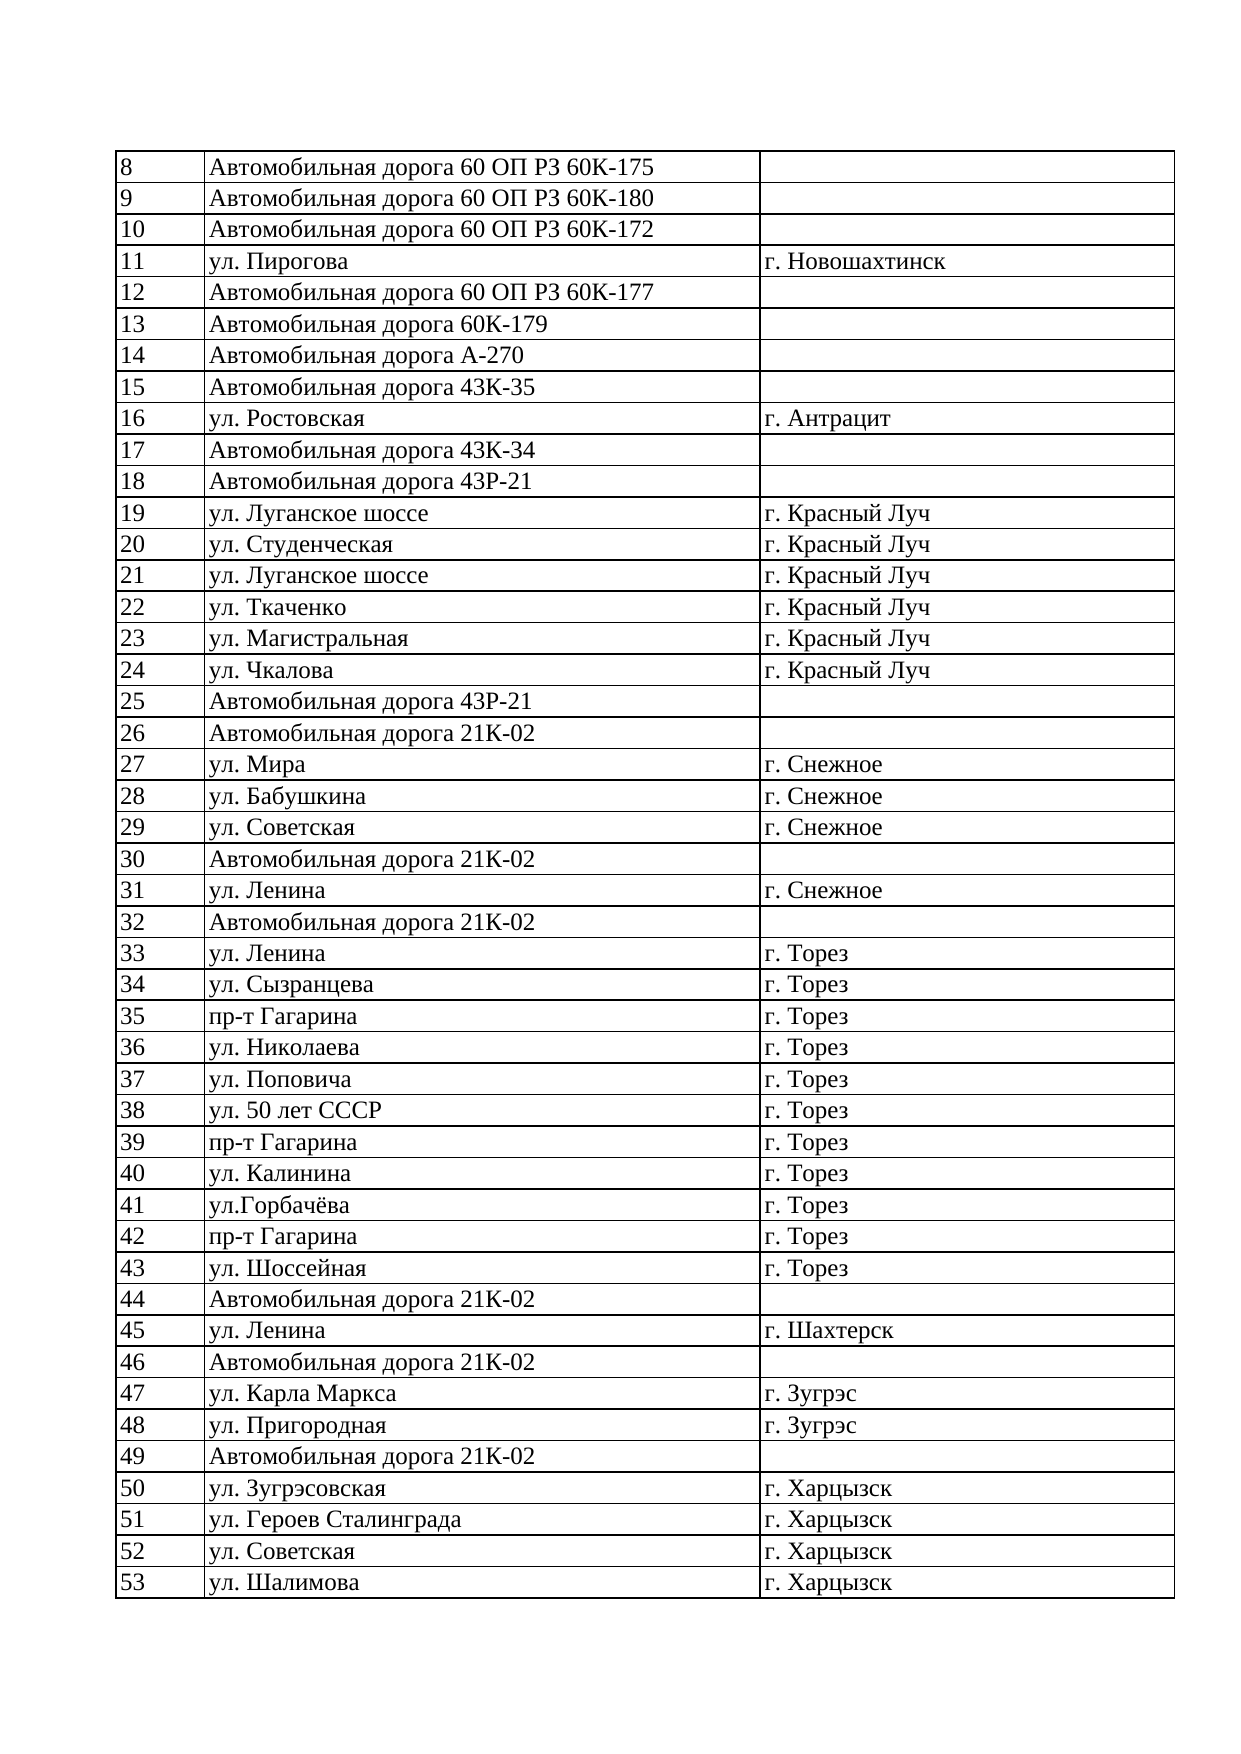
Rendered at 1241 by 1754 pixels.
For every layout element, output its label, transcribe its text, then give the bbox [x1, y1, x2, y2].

table_cell г. Снежное [761, 781, 1174, 811]
table_cell Автомобильная дорога 43Р-21 [205, 466, 759, 496]
table_cell ул. Калинина [205, 1158, 759, 1188]
table_cell Автомобильная дорога 21К-02 [205, 1347, 759, 1377]
table_cell ул. Героев Сталинграда [205, 1504, 759, 1534]
table_cell 46 [117, 1347, 204, 1377]
table_cell ул. Ткаченко [205, 592, 759, 622]
table_cell [761, 435, 1174, 464]
table_cell 52 [117, 1536, 204, 1566]
table_cell г. Снежное [761, 812, 1174, 842]
table_cell 18 [117, 466, 204, 496]
table_cell ул. Шоссейная [205, 1253, 759, 1282]
table_cell [761, 686, 1174, 716]
table_cell г. Торез [761, 938, 1174, 968]
table_cell [761, 183, 1174, 213]
table_cell ул. Николаева [205, 1032, 759, 1062]
table_cell [761, 907, 1174, 936]
table_cell г. Харцызск [761, 1536, 1174, 1566]
table_cell 19 [117, 498, 204, 527]
table_cell 42 [117, 1221, 204, 1251]
table_cell пр-т Гагарина [205, 1001, 759, 1031]
table_cell г. Харцызск [761, 1504, 1174, 1534]
table_cell пр-т Гагарина [205, 1127, 759, 1157]
table_cell [761, 215, 1174, 244]
table_cell 11 [117, 246, 204, 276]
table_cell 16 [117, 403, 204, 433]
table_cell ул. Ленина [205, 875, 759, 905]
table_cell г. Зугрэс [761, 1378, 1174, 1408]
table_cell г. Харцызск [761, 1567, 1174, 1597]
table_cell ул. Луганское шоссе [205, 498, 759, 527]
table_cell Автомобильная дорога 21К-02 [205, 844, 759, 873]
table_cell ул. Зугрэсовская [205, 1473, 759, 1503]
table_cell 29 [117, 812, 204, 842]
table_cell г. Новошахтинск [761, 246, 1174, 276]
table_cell 13 [117, 309, 204, 339]
table_cell г. Торез [761, 1253, 1174, 1282]
table_cell 20 [117, 529, 204, 559]
table_cell Автомобильная дорога 21К-02 [205, 1284, 759, 1314]
table_cell 34 [117, 970, 204, 999]
table_cell 50 [117, 1473, 204, 1503]
table_cell 32 [117, 907, 204, 936]
table_cell Автомобильная дорога 60 ОП РЗ 60К-172 [205, 215, 759, 244]
table_cell г. Торез [761, 1190, 1174, 1219]
table_cell ул. Ленина [205, 938, 759, 968]
table_cell ул. Луганское шоссе [205, 561, 759, 590]
table_cell 51 [117, 1504, 204, 1534]
table_cell 25 [117, 686, 204, 716]
table_cell [761, 152, 1174, 181]
table_cell 48 [117, 1410, 204, 1440]
table_cell г. Антрацит [761, 403, 1174, 433]
table_cell [761, 1441, 1174, 1471]
table_cell г. Торез [761, 970, 1174, 999]
table_cell ул. Советская [205, 812, 759, 842]
table_cell 26 [117, 718, 204, 748]
table_cell ул. Студенческая [205, 529, 759, 559]
table_cell г. Торез [761, 1064, 1174, 1094]
table_cell 12 [117, 277, 204, 307]
table_cell [761, 340, 1174, 370]
table_cell г. Красный Луч [761, 655, 1174, 685]
table_cell [761, 1347, 1174, 1377]
table_cell ул. Мира [205, 749, 759, 779]
table_cell г. Красный Луч [761, 561, 1174, 590]
table_cell ул. Сызранцева [205, 970, 759, 999]
table_cell г. Красный Луч [761, 623, 1174, 653]
table_cell 31 [117, 875, 204, 905]
table_cell [761, 372, 1174, 402]
table_cell г. Зугрэс [761, 1410, 1174, 1440]
table_cell 49 [117, 1441, 204, 1471]
table_cell 38 [117, 1095, 204, 1125]
table_cell г. Торез [761, 1158, 1174, 1188]
table_cell Автомобильная дорога 21К-02 [205, 718, 759, 748]
table_cell г. Торез [761, 1032, 1174, 1062]
table_cell Автомобильная дорога 60 ОП РЗ 60К-175 [205, 152, 759, 181]
table_cell г. Снежное [761, 875, 1174, 905]
table_cell 15 [117, 372, 204, 402]
table_cell 28 [117, 781, 204, 811]
table_cell Автомобильная дорога 60К-179 [205, 309, 759, 339]
table_cell Автомобильная дорога 43К-34 [205, 435, 759, 464]
table_cell 23 [117, 623, 204, 653]
table_cell 14 [117, 340, 204, 370]
table_cell 10 [117, 215, 204, 244]
table_cell 27 [117, 749, 204, 779]
table_cell Автомобильная дорога А-270 [205, 340, 759, 370]
table_cell 8 [117, 152, 204, 181]
table_cell Автомобильная дорога 21К-02 [205, 907, 759, 936]
table_cell ул. Поповича [205, 1064, 759, 1094]
table_cell [761, 718, 1174, 748]
table_cell ул. Чкалова [205, 655, 759, 685]
table_cell ул. Пригородная [205, 1410, 759, 1440]
table_cell Автомобильная дорога 21К-02 [205, 1441, 759, 1471]
table_cell ул. Ростовская [205, 403, 759, 433]
table_cell 9 [117, 183, 204, 213]
table_cell 30 [117, 844, 204, 873]
table_cell г. Харцызск [761, 1473, 1174, 1503]
table_cell г. Торез [761, 1001, 1174, 1031]
table_cell 53 [117, 1567, 204, 1597]
table_cell 44 [117, 1284, 204, 1314]
table_cell 37 [117, 1064, 204, 1094]
table_cell Автомобильная дорога 43Р-21 [205, 686, 759, 716]
table_cell пр-т Гагарина [205, 1221, 759, 1251]
table_cell 35 [117, 1001, 204, 1031]
table_cell г. Шахтерск [761, 1316, 1174, 1345]
table_cell г. Красный Луч [761, 529, 1174, 559]
table_cell ул. Карла Маркса [205, 1378, 759, 1408]
table_cell ул.Горбачёва [205, 1190, 759, 1219]
table_cell 47 [117, 1378, 204, 1408]
table_cell 24 [117, 655, 204, 685]
table_cell 40 [117, 1158, 204, 1188]
table_cell 33 [117, 938, 204, 968]
table_cell Автомобильная дорога 60 ОП РЗ 60К-180 [205, 183, 759, 213]
table_cell 22 [117, 592, 204, 622]
table_cell [761, 1284, 1174, 1314]
table_cell [761, 466, 1174, 496]
table_cell г. Торез [761, 1127, 1174, 1157]
table_cell ул. Пирогова [205, 246, 759, 276]
table_cell 43 [117, 1253, 204, 1282]
table_cell 21 [117, 561, 204, 590]
table_cell Автомобильная дорога 43К-35 [205, 372, 759, 402]
table_cell Автомобильная дорога 60 ОП РЗ 60К-177 [205, 277, 759, 307]
table_cell ул. Советская [205, 1536, 759, 1566]
table_cell г. Красный Луч [761, 498, 1174, 527]
table_cell ул. Магистральная [205, 623, 759, 653]
table_cell 36 [117, 1032, 204, 1062]
table_cell [761, 277, 1174, 307]
table_cell 45 [117, 1316, 204, 1345]
table_cell 17 [117, 435, 204, 464]
table_cell г. Красный Луч [761, 592, 1174, 622]
table_cell 39 [117, 1127, 204, 1157]
table_cell [761, 844, 1174, 873]
table_cell ул. Шалимова [205, 1567, 759, 1597]
table_cell г. Торез [761, 1221, 1174, 1251]
table_cell ул. Бабушкина [205, 781, 759, 811]
table_cell г. Торез [761, 1095, 1174, 1125]
table_cell ул. 50 лет СССР [205, 1095, 759, 1125]
table_cell [761, 309, 1174, 339]
table_cell 41 [117, 1190, 204, 1219]
table_cell ул. Ленина [205, 1316, 759, 1345]
table_cell г. Снежное [761, 749, 1174, 779]
